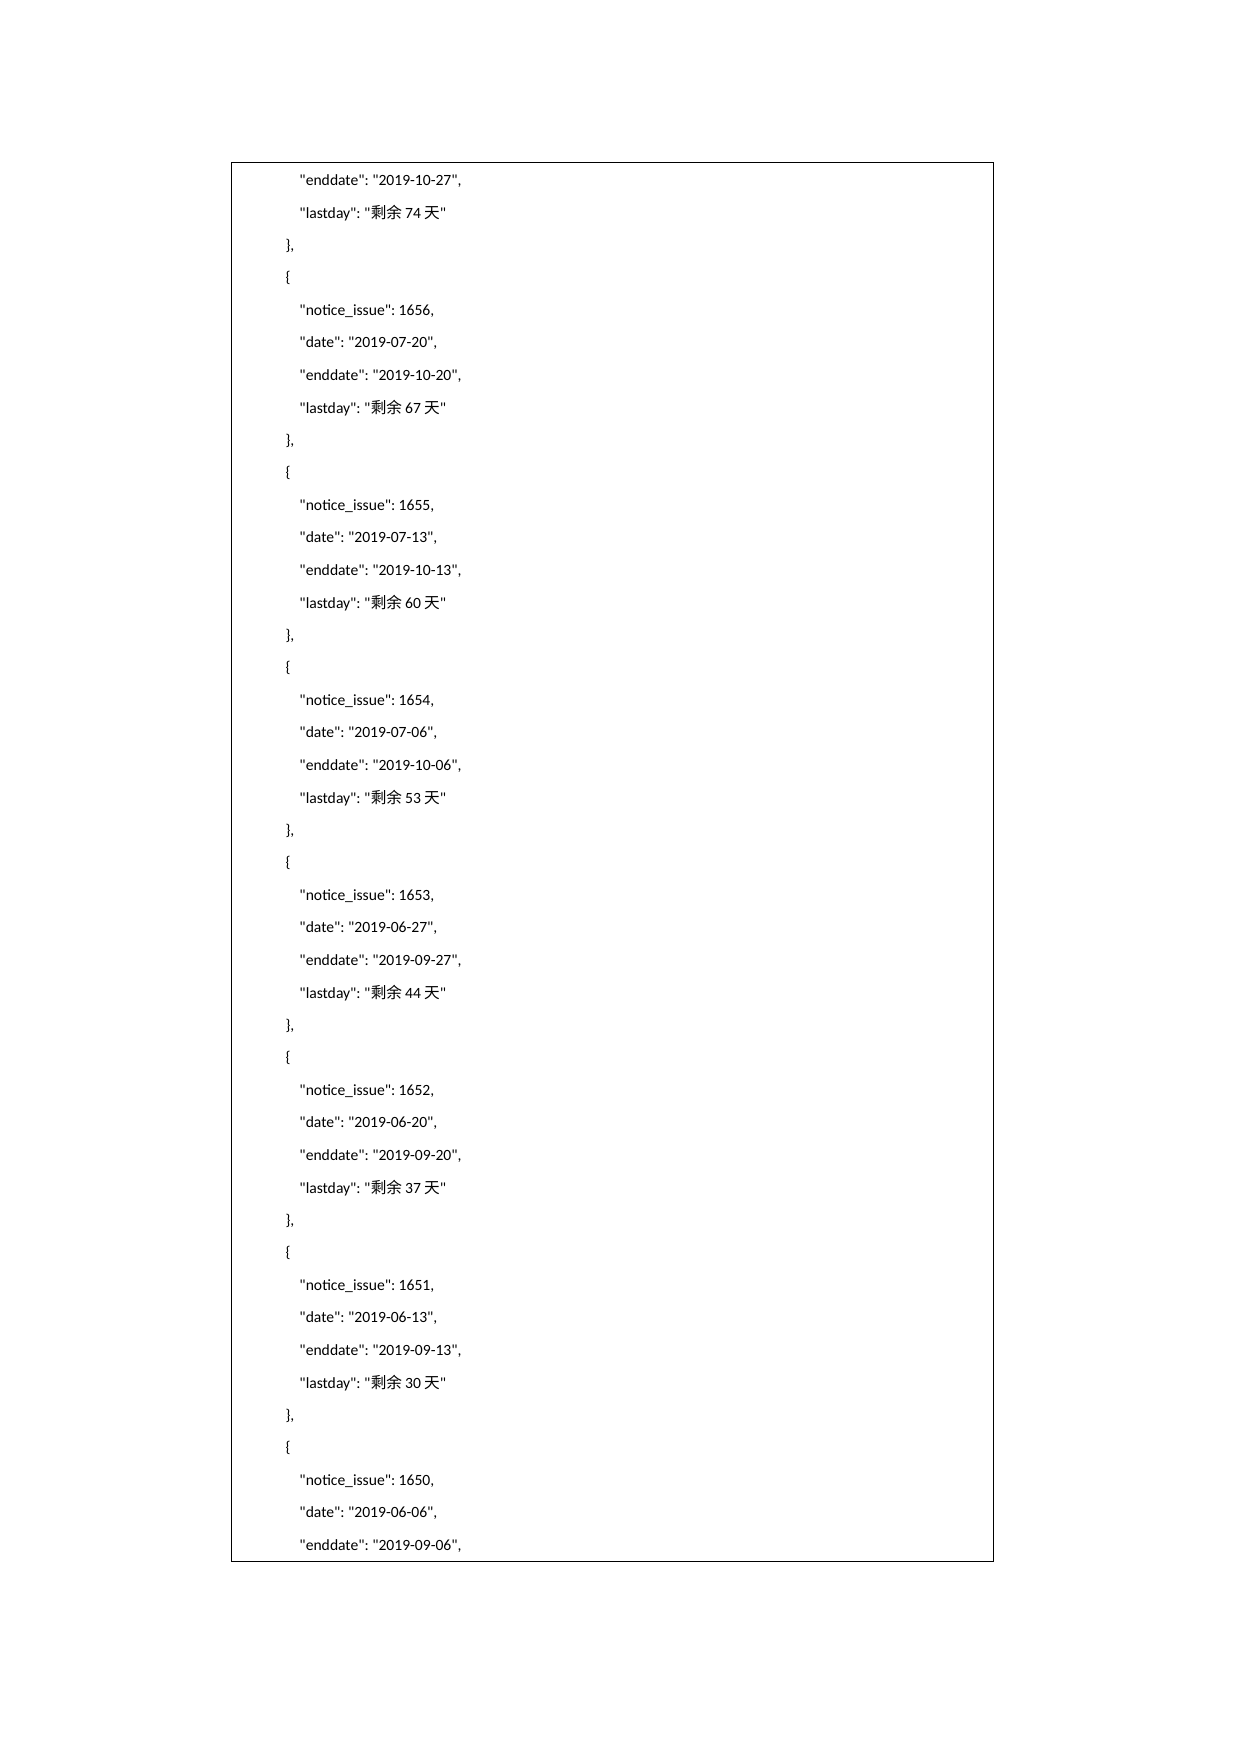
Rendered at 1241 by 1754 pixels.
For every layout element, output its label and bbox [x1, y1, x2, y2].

table_header [232, 163, 993, 1561]
